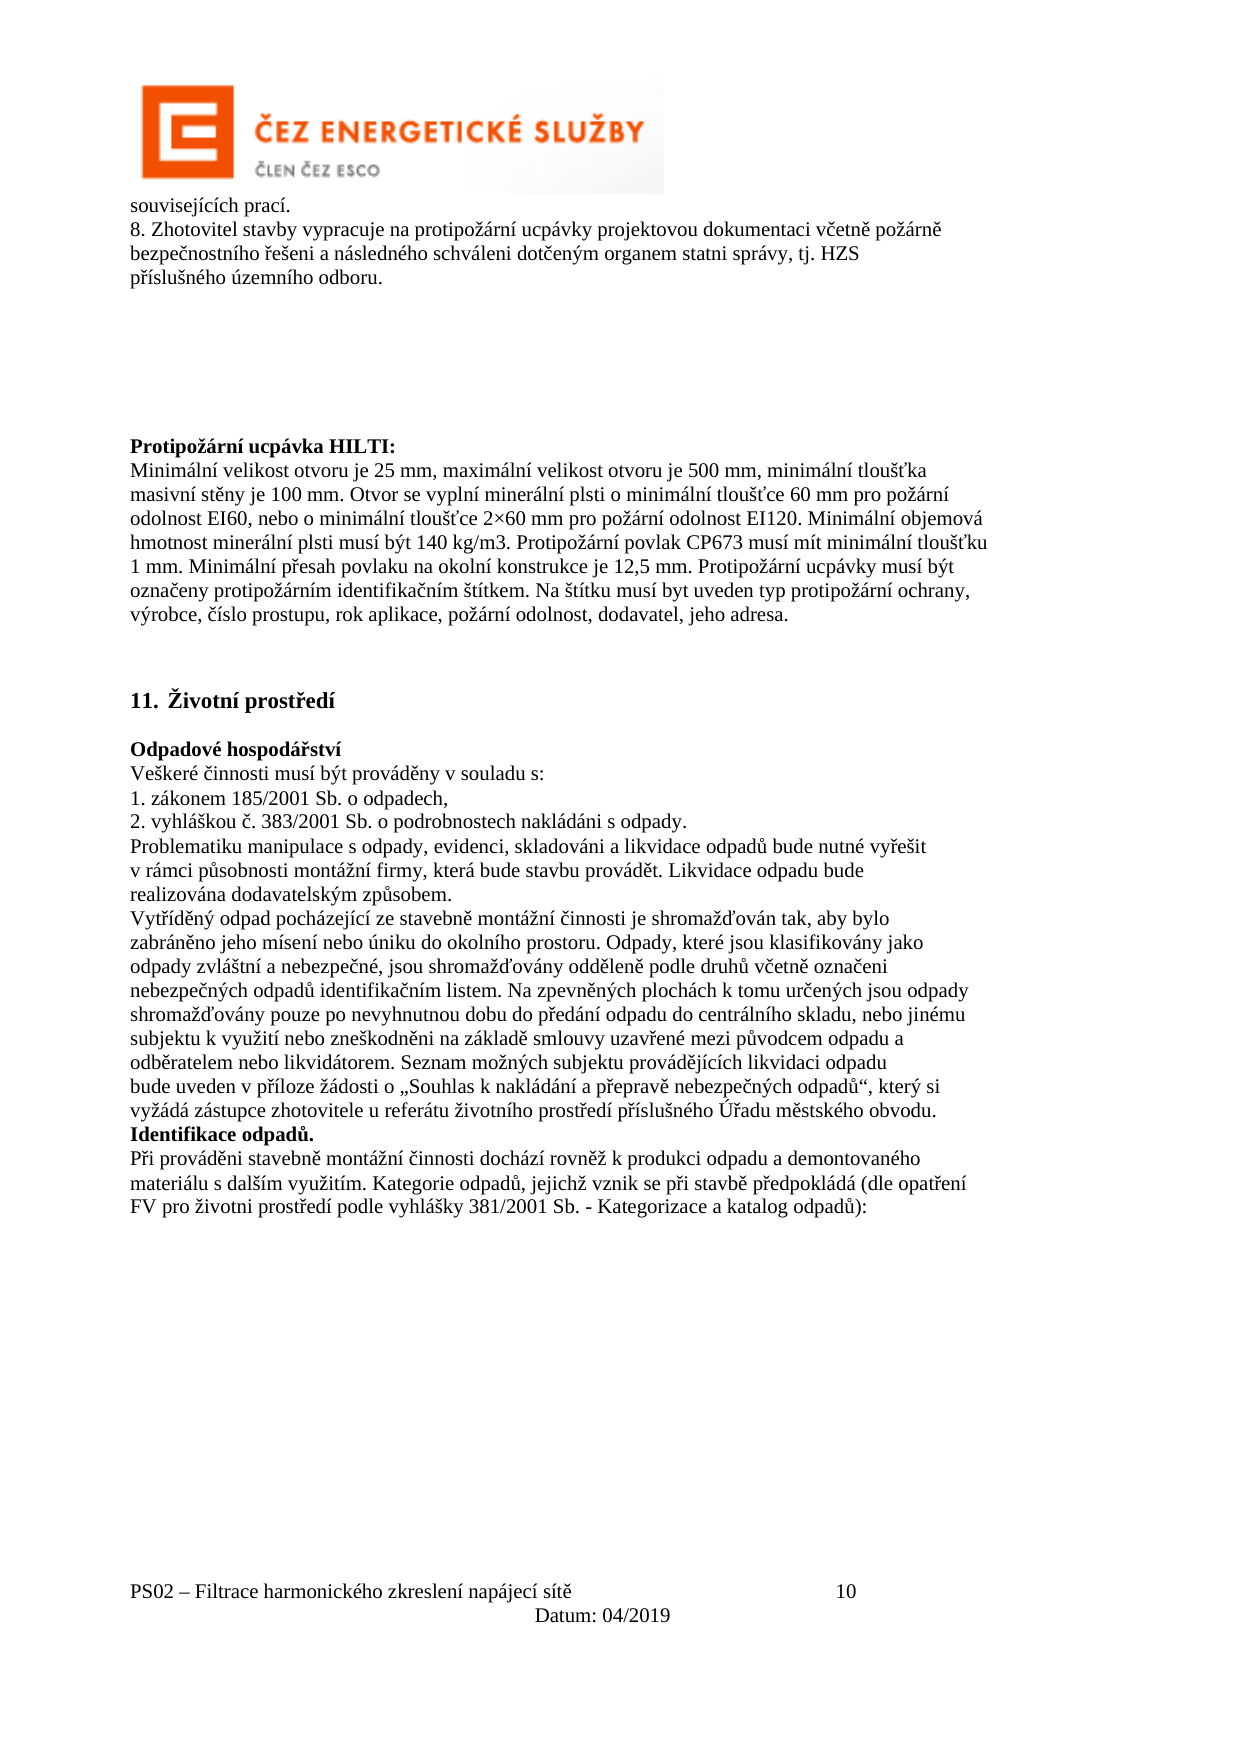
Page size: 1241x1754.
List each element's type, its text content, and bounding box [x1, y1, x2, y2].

text odběratelem nebo likvidátorem. Seznam možných subjektu provádějících likvidaci odpadu [130, 1050, 1110, 1074]
subtitle Životní prostředí [130, 687, 1110, 713]
text odpady zvláštní a nebezpečné, jsou shromažďovány odděleně podle druhů včetně označeni [130, 954, 1110, 978]
text výrobce, číslo prostupu, rok aplikace, požární odolnost, dodavatel, jeho adresa. [130, 602, 1110, 626]
text masivní stěny je 100 mm. Otvor se vyplní minerální plsti o minimální tloušťce 60 mm pro požární [130, 482, 1110, 506]
text subjektu k využití nebo zneškodněni na základě smlouvy uzavřené mezi původcem odpadu a [130, 1026, 1110, 1050]
text materiálu s dalším využitím. Kategorie odpadů, jejichž vznik se při stavbě předpokládá (dle opatření [130, 1170, 1110, 1194]
text Veškeré činnosti musí být prováděny v souladu s: [130, 761, 1110, 785]
text nebezpečných odpadů identifikačním listem. Na zpevněných plochách k tomu určených jsou odpady [130, 978, 1110, 1002]
text Identifikace odpadů. [130, 1122, 1110, 1146]
text Protipožární ucpávka HILTI: [130, 434, 1110, 458]
picture [129, 65, 665, 194]
text Odpadové hospodářství [130, 737, 1110, 761]
text souvisejících prací. [130, 193, 1110, 217]
text Při prováděni stavebně montážní činnosti dochází rovněž k produkci odpadu a demontovaného [130, 1146, 1110, 1170]
text zabráněno jeho mísení nebo úniku do okolního prostoru. Odpady, které jsou klasifikovány jako [130, 930, 1110, 954]
text Minimální velikost otvoru je 25 mm, maximální velikost otvoru je 500 mm, minimální tloušťka [130, 458, 1110, 482]
text Problematiku manipulace s odpady, evidenci, skladováni a likvidace odpadů bude nutné vyřešit [130, 833, 1110, 858]
text bude uveden v příloze žádosti o „Souhlas k nakládání a přepravě nebezpečných odpadů“, který si [130, 1074, 1110, 1098]
text označeny protipožárním identifikačním štítkem. Na štítku musí byt uveden typ protipožární ochrany, [130, 578, 1110, 602]
text odolnost EI60, nebo o minimální tloušťce 2×60 mm pro požární odolnost EI120. Minimální objemová [130, 506, 1110, 530]
text příslušného územního odboru. [130, 265, 1110, 289]
text shromažďovány pouze po nevyhnutnou dobu do předání odpadu do centrálního skladu, nebo jinému [130, 1002, 1110, 1026]
text 1. zákonem 185/2001 Sb. o odpadech, [130, 785, 1110, 809]
text realizována dodavatelským způsobem. [130, 882, 1110, 906]
text 8. Zhotovitel stavby vypracuje na protipožární ucpávky projektovou dokumentaci včetně požárně [130, 217, 1110, 241]
text 1 mm. Minimální přesah povlaku na okolní konstrukce je 12,5 mm. Protipožární ucpávky musí být [130, 554, 1110, 578]
text bezpečnostního řešeni a následného schváleni dotčeným organem statni správy, tj. HZS [130, 241, 1110, 265]
text v rámci působnosti montážní firmy, která bude stavbu provádět. Likvidace odpadu bude [130, 858, 1110, 882]
text vyžádá zástupce zhotovitele u referátu životního prostředí příslušného Úřadu městského obvodu. [130, 1098, 1110, 1122]
text hmotnost minerální plsti musí být 140 kg/m3. Protipožární povlak CP673 musí mít minimální tloušťku [130, 530, 1110, 554]
text 2. vyhláškou č. 383/2001 Sb. o podrobnostech nakládáni s odpady. [130, 809, 1110, 833]
text FV pro životni prostředí podle vyhlášky 381/2001 Sb. - Kategorizace a katalog odpadů): [130, 1194, 1110, 1218]
text Vytříděný odpad pocházející ze stavebně montážní činnosti je shromažďován tak, aby bylo [130, 906, 1110, 930]
